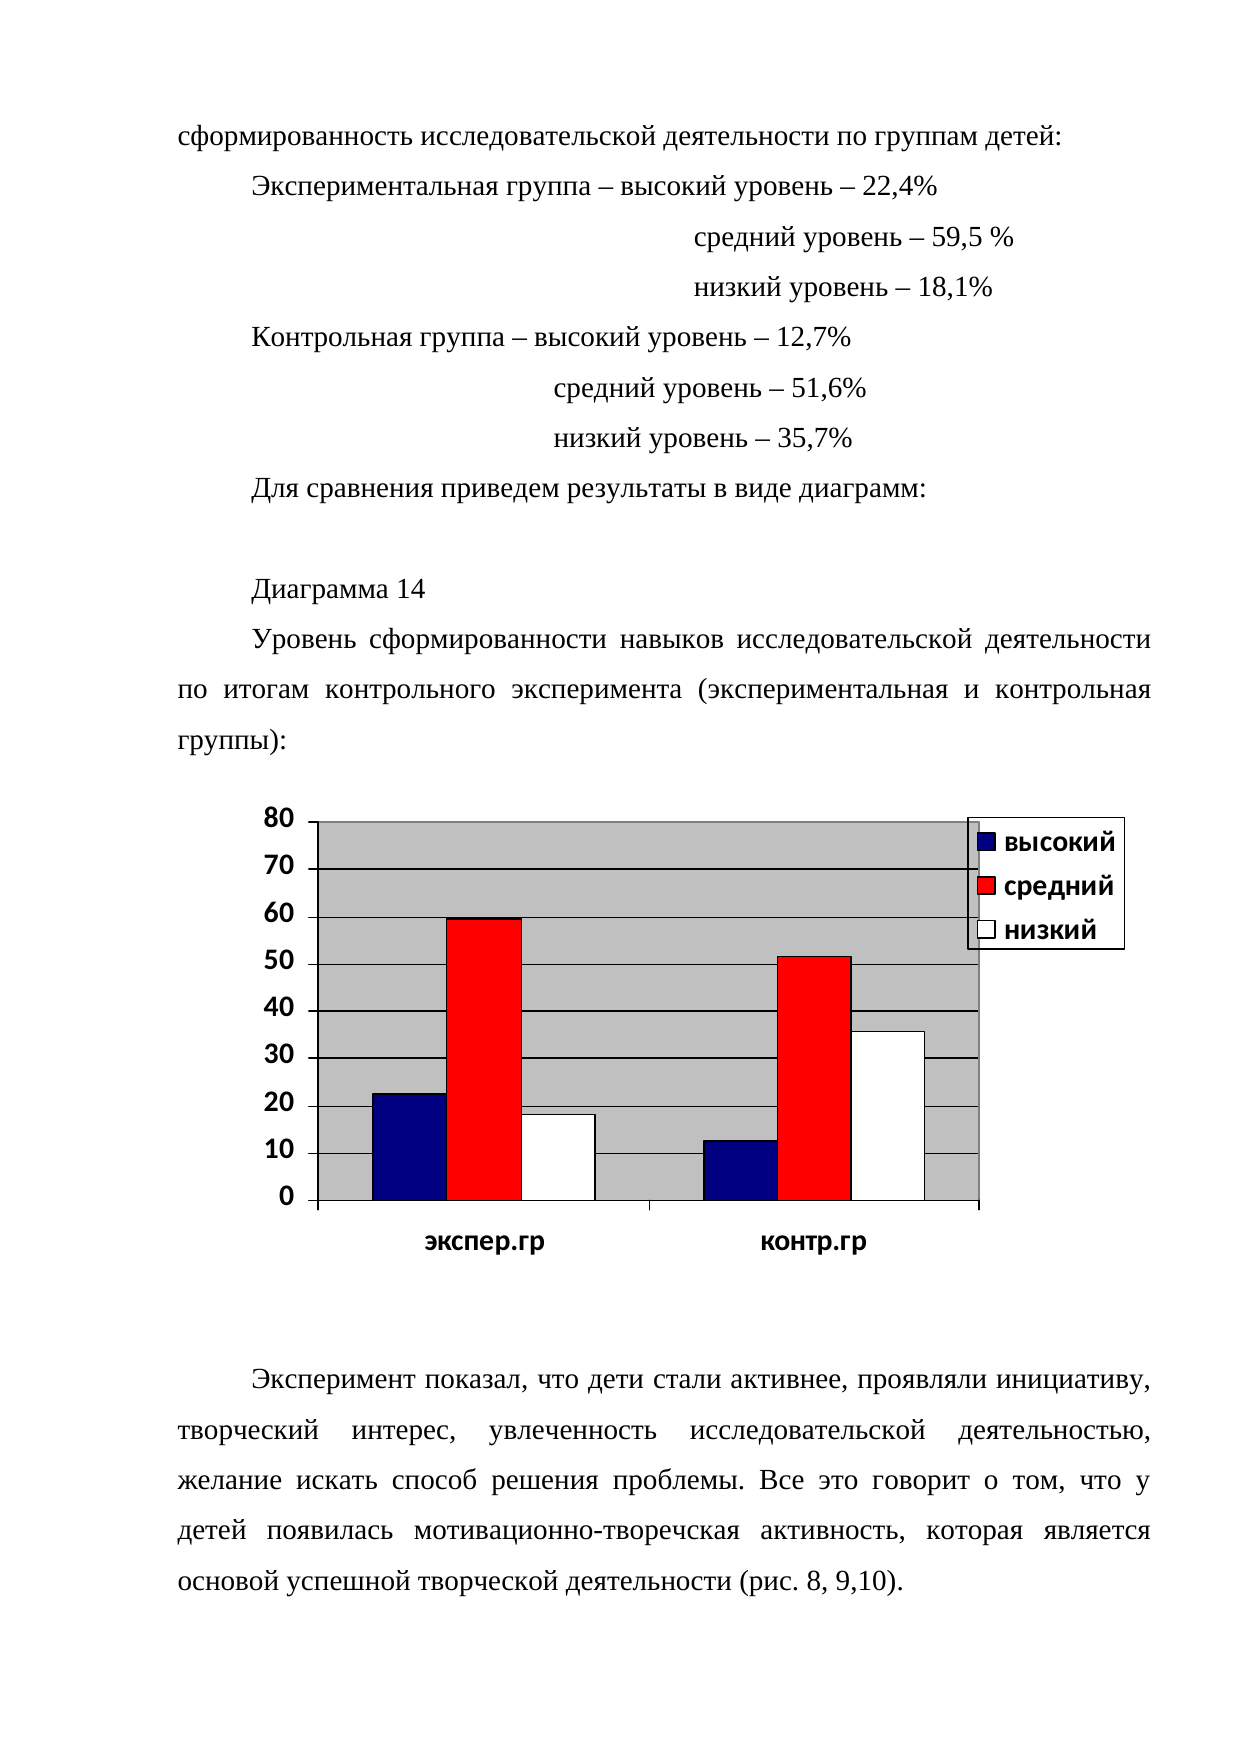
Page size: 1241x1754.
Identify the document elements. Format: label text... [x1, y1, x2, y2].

text Контрольная группа – высокий уровень – 12,7% [177, 319, 1152, 353]
text средний уровень – 51,6% [177, 370, 1152, 403]
text Диаграмма 14 [177, 571, 1152, 604]
text Экспериментальная группа – высокий уровень – 22,4% [177, 168, 1152, 202]
text Уровень сформированности навыков исследовательской деятельности по итогам контрольного эксперимента (экспериментальная и контрольная группы): [177, 621, 1152, 755]
text низкий уровень – 35,7% [177, 420, 1152, 453]
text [177, 118, 1152, 152]
text средний уровень – 59,5 % [177, 219, 1152, 252]
text Эксперимент показал, что дети стали активнее, проявляли инициативу, творческий интерес, увлеченность исследовательской деятельностью, желание искать способ решения проблемы. Все это говорит о том, что у детей появилась мотивационно-творечская активность, которая является основой успешной творческой деятельности (рис. 8, 9,10). [177, 1362, 1152, 1596]
text Для сравнения приведем результаты в виде диаграмм: [177, 470, 1152, 504]
text низкий уровень – 18,1% [177, 269, 1152, 303]
